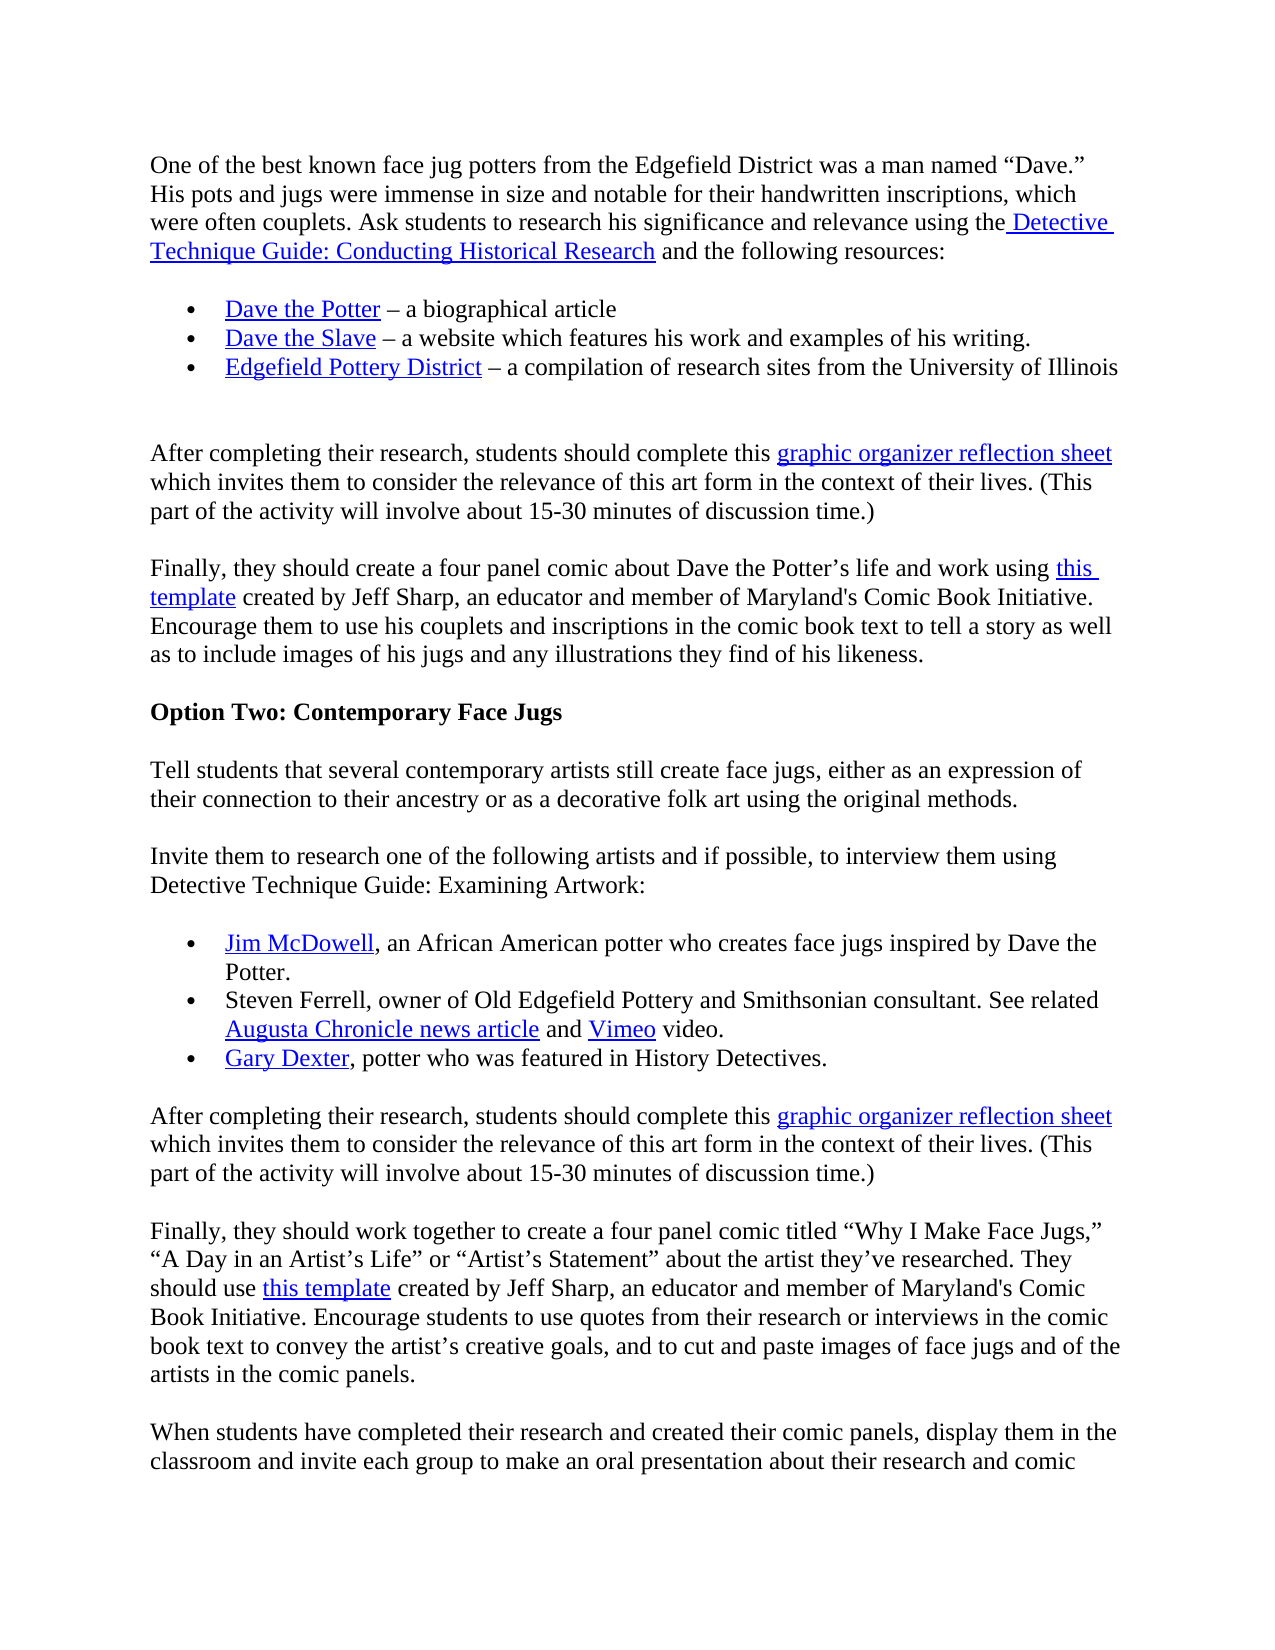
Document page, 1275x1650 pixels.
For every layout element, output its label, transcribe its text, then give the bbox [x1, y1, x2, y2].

list Gary Dexter, potter who was featured in History Detectives. [187, 1043, 1125, 1072]
list Jim McDowell, an African American potter who creates face jugs inspired by Dave the Potter. [187, 928, 1125, 985]
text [150, 1101, 1125, 1474]
list Dave the Potter – a biographical article [187, 294, 1125, 323]
list Steven Ferrell, owner of Old Edgefield Pottery and Smithsonian consultant. See related Augusta Chronicle news article and Vimeo video. [187, 985, 1125, 1043]
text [150, 150, 1125, 265]
list Dave the Slave – a website which features his work and examples of his writing. [187, 323, 1125, 352]
text After completing their research, students should complete this graphic organizer reflection sheet which invites them to consider the relevance of this art form in the context of their lives. (This part of the activity will involve about 15-30 minutes of discussion time.) Finally, they should create a four panel comic about Dave the Potter’s life and work using this template created by Jeff Sharp, an educator and member of Maryland's Comic Book Initiative. Encourage them to use his couplets and inscriptions in the comic book text to tell a story as well as to include images of his jugs and any illustrations they find of his likeness. [150, 409, 1125, 668]
text Option Two: Contemporary Face Jugs Tell students that several contemporary artists still create face jugs, either as an expression of their connection to their ancestry or as a decorative folk art using the original methods. Invite them to research one of the following artists and if possible, to interview them using Detective Technique Guide: Examining Artwork: [150, 697, 1125, 899]
list Edgefield Pottery District – a compilation of research sites from the University of Illinois [187, 352, 1125, 380]
